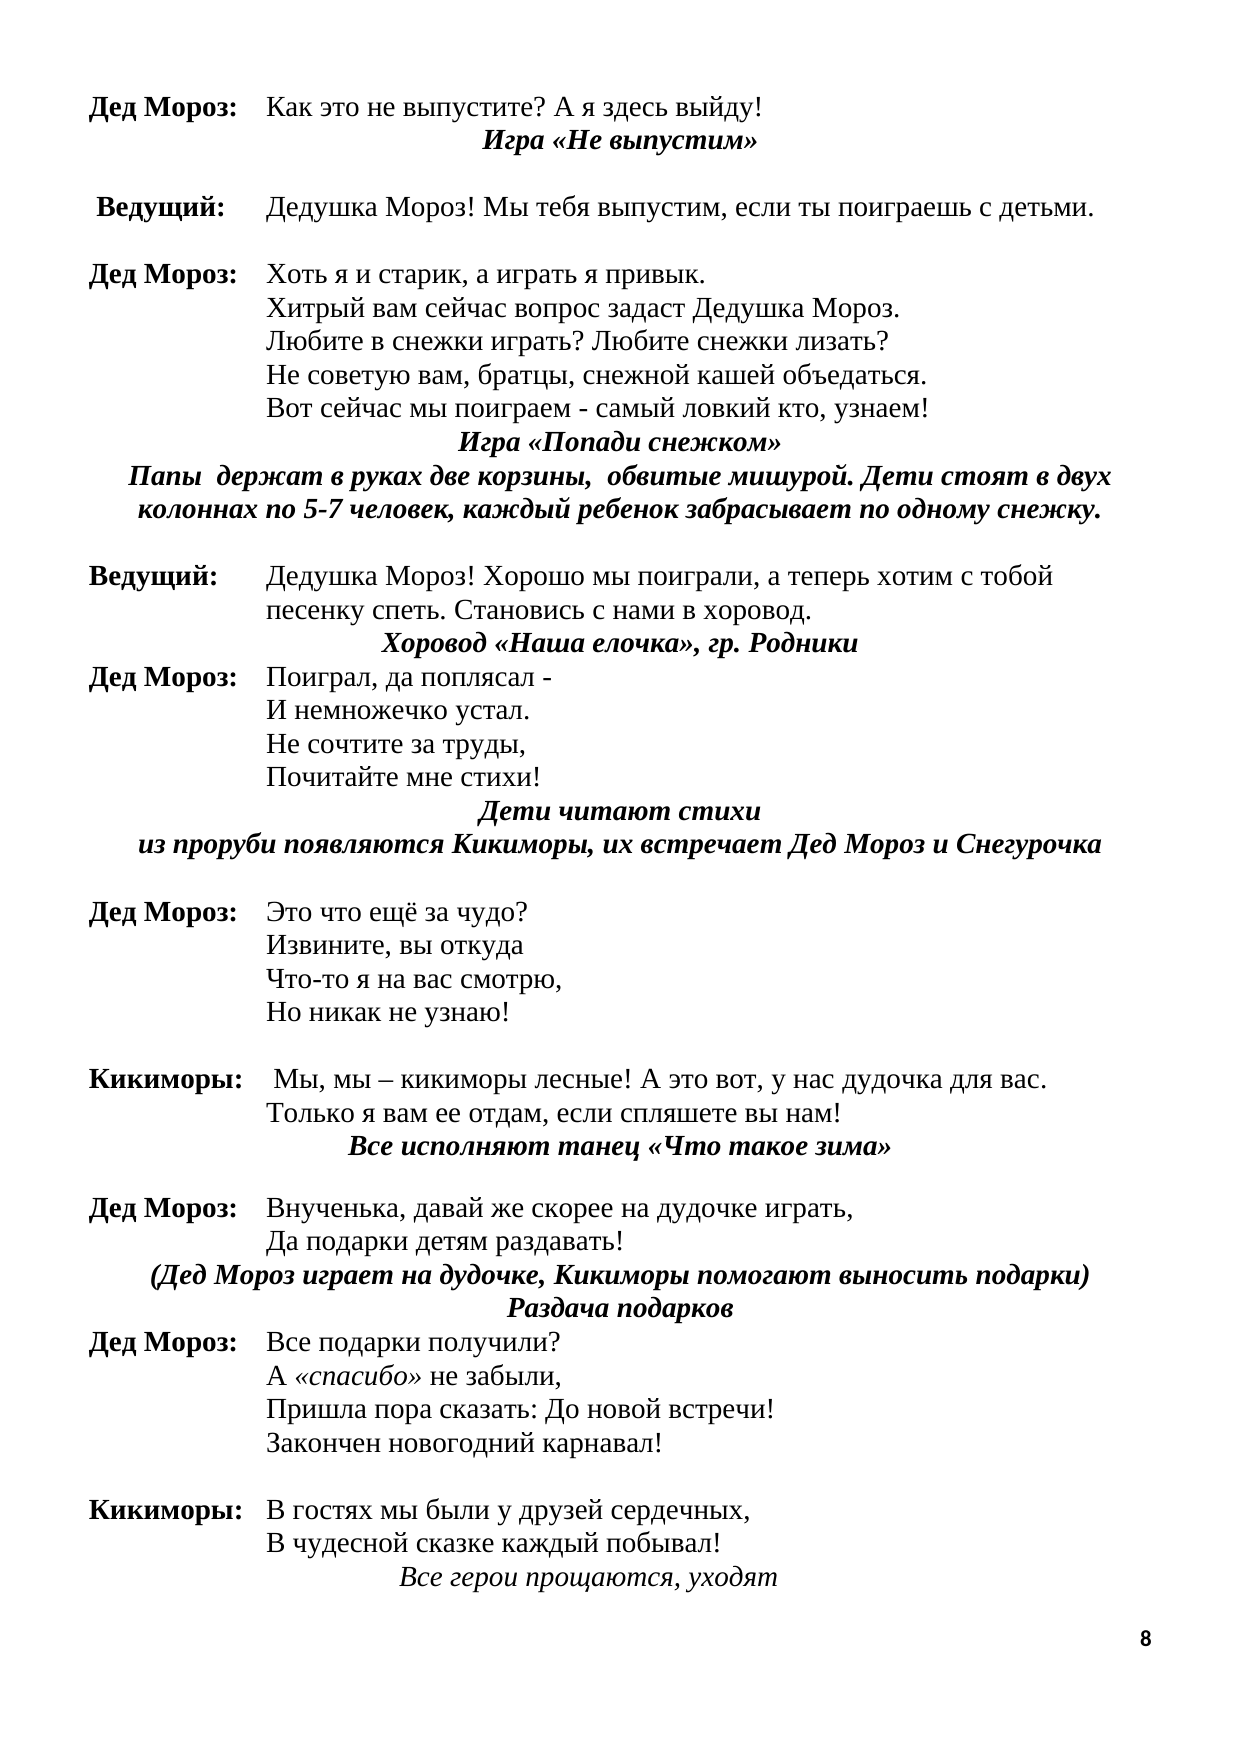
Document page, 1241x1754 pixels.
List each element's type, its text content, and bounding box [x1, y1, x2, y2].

text Не советую вам, братцы, снежной кашей объедаться. [89, 357, 1152, 391]
text Все герои прощаются, уходят [89, 1559, 1152, 1592]
text Дед Мороз: Поиграл, да поплясал - [89, 659, 1152, 692]
text Ведущий: Дедушка Мороз! Хорошо мы поиграли, а теперь хотим с тобой песенку спеть. Становись с нами в хоровод. [89, 558, 1152, 625]
text Игра «Не выпустим» [89, 122, 1152, 156]
text из проруби появляются Кикиморы, их встречает Дед Мороз и Снегурочка [89, 827, 1152, 860]
text Закончен новогодний карнавал! [89, 1425, 1152, 1458]
text Папы держат в руках две корзины, обвитые мишурой. Дети стоят в двух колоннах по 5-7 человек, каждый ребенок забрасывает по одному снежку. [89, 458, 1152, 525]
text В чудесной сказке каждый побывал! [89, 1525, 1152, 1559]
text Кикиморы: В гостях мы были у друзей сердечных, [89, 1492, 1152, 1525]
text Дед Мороз: Как это не выпустите? А я здесь выйду! [89, 89, 1152, 122]
text Но никак не узнаю! [89, 994, 1152, 1028]
text Пришла пора сказать: До новой встречи! [89, 1391, 1152, 1425]
text Хоровод «Наша елочка», гр. Родники [89, 625, 1152, 659]
text Почитайте мне стихи! [89, 759, 1152, 793]
text (Дед Мороз играет на дудочке, Кикиморы помогают выносить подарки) [89, 1257, 1152, 1291]
text Кикиморы: Мы, мы – кикиморы лесные! А это вот, у нас дудочка для вас. [89, 1061, 1152, 1095]
text Дед Мороз: Все подарки получили? [89, 1324, 1152, 1358]
text Вот сейчас мы поиграем - самый ловкий кто, узнаем! [89, 391, 1152, 424]
text Дед Мороз: Хоть я и старик, а играть я привык. [89, 256, 1152, 290]
text Дед Мороз: Это что ещё за чудо? [89, 894, 1152, 927]
text Раздача подарков [89, 1291, 1152, 1324]
text Извините, вы откуда [89, 927, 1152, 961]
text Хитрый вам сейчас вопрос задаст Дедушка Мороз. [89, 290, 1152, 323]
text Дед Мороз: Внученька, давай же скорее на дудочке играть, [89, 1190, 1152, 1223]
text И немножечко устал. [89, 692, 1152, 726]
text Да подарки детям раздавать! [89, 1223, 1152, 1257]
text Любите в снежки играть? Любите снежки лизать? [89, 323, 1152, 357]
text Игра «Попади снежком» [89, 424, 1152, 458]
text Что-то я на вас смотрю, [89, 961, 1152, 994]
text А «спасибо» не забыли, [89, 1358, 1152, 1391]
text Не сочтите за труды, [89, 726, 1152, 759]
text Все исполняют танец «Что такое зима» [89, 1128, 1152, 1162]
text Только я вам ее отдам, если спляшете вы нам! [89, 1095, 1152, 1128]
text Дети читают стихи [89, 793, 1152, 827]
text Ведущий: Дедушка Мороз! Мы тебя выпустим, если ты поиграешь с детьми. [89, 189, 1152, 223]
